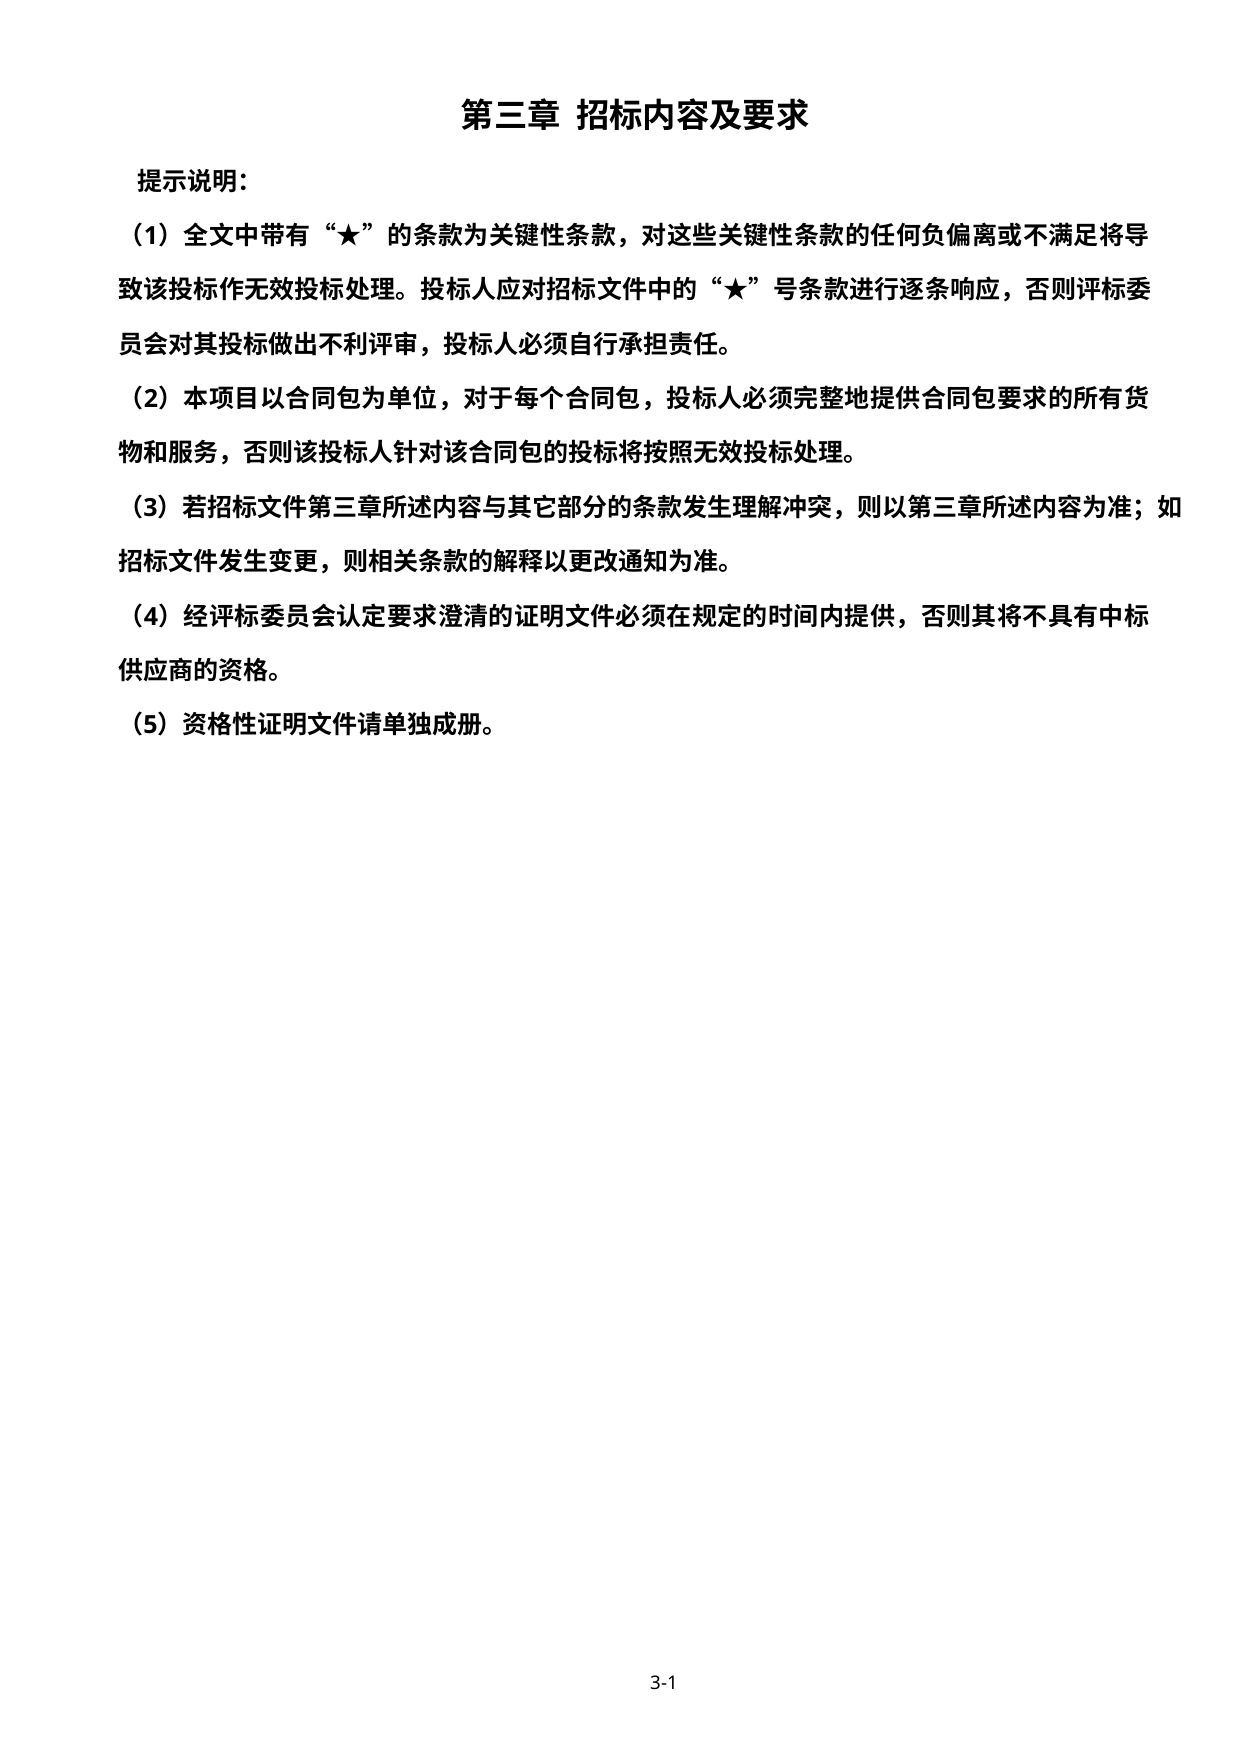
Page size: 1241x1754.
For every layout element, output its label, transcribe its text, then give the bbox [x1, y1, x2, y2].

text 提示说明： [137, 161, 1186, 197]
text （5）资格性证明文件请单独成册。 [118, 705, 1152, 741]
text （4）经评标委员会认定要求澄清的证明文件必须在规定的时间内提供，否则其将不具有中标供应商的资格。 [118, 596, 1152, 687]
text 第三章 招标内容及要求 [118, 89, 1152, 137]
text （3）若招标文件第三章所述内容与其它部分的条款发生理解冲突，则以第三章所述内容为准；如招标文件发生变更，则相关条款的解释以更改通知为准。 [118, 487, 1186, 578]
text （1）全文中带有“★”的条款为关键性条款，对这些关键性条款的任何负偏离或不满足将导致该投标作无效投标处理。投标人应对招标文件中的“★”号条款进行逐条响应，否则评标委员会对其投标做出不利评审，投标人必须自行承担责任。 [118, 215, 1152, 360]
text （2）本项目以合同包为单位，对于每个合同包，投标人必须完整地提供合同包要求的所有货物和服务，否则该投标人针对该合同包的投标将按照无效投标处理。 [118, 378, 1152, 469]
